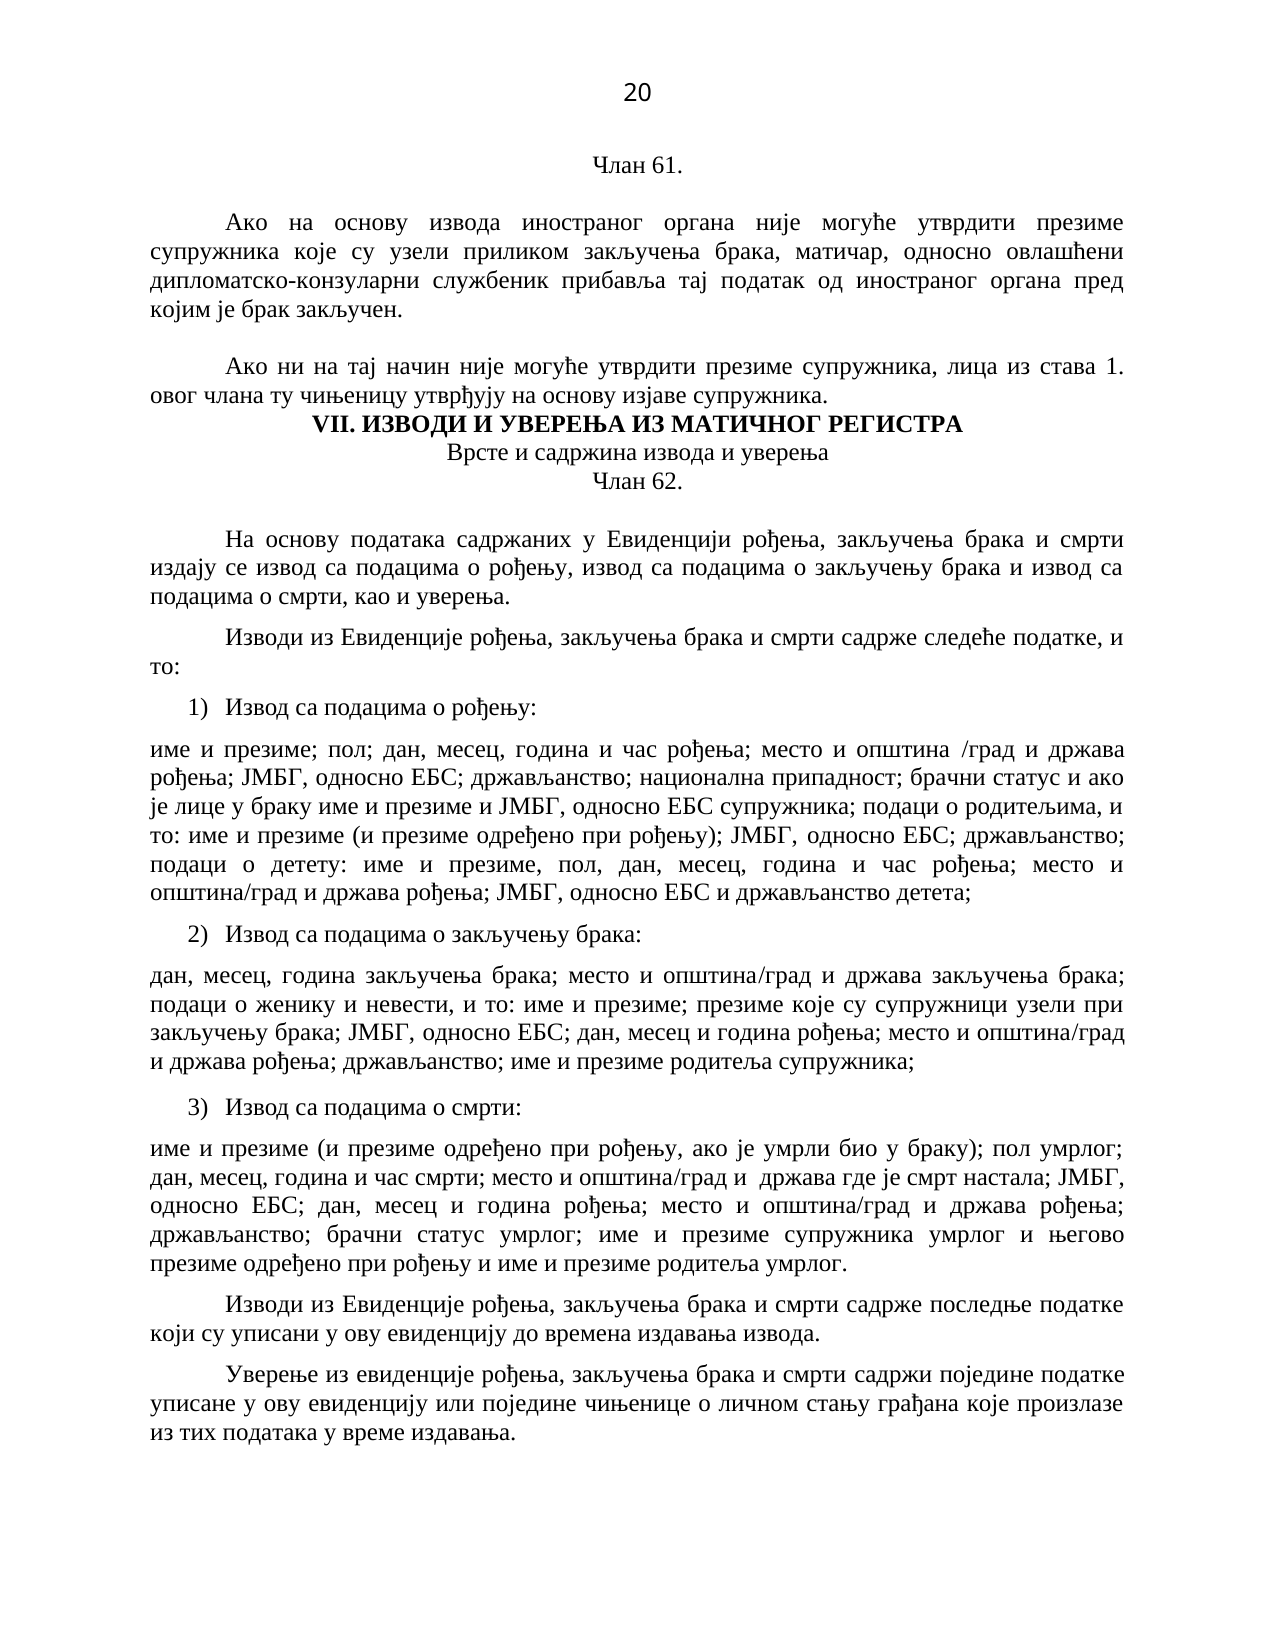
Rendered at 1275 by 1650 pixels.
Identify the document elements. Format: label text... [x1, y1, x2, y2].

text Изводи из Евиденције рођења, закључења брака и смрти садрже последње податке који су уписани у ову евиденцију до времена издавања извода. [150, 1289, 1125, 1347]
text На основу података садржаних у Евиденцији рођења, закључења брака и смрти издају се извод са подацима о рођењу, извод са подацима о закључењу брака и извод са подацима о смрти, као и уверења. [150, 524, 1125, 610]
text име и презиме (и презиме одређено при рођењу, ако је умрли био у браку); пол умрлог; дан, месец, година и час смрти; место и општина/град и држава где је смрт настала; ЈМБГ, односно ЕБС; дан, месец и година рођења; место и општина/град и држава рођења; држављанство; брачни статус умрлог; име и презиме супружника умрлог и његово презиме одређено при рођењу и име и презиме родитеља умрлог. [150, 1133, 1125, 1277]
text Ако ни на тај начин није могуће утврдити презиме супружника, лица из става 1. овог члана ту чињеницу утврђују на основу изјаве супружника. [150, 351, 1125, 409]
text име и презиме; пол; дан, месец, година и час рођења; место и општина /град и држава рођења; ЈМБГ, односно ЕБС; држављанство; национална припадност; брачни статус и ако је лице у браку име и презиме и ЈМБГ, односно ЕБС супружника; подаци о родитељима, и то: име и презиме (и презиме одређено при рођењу); ЈМБГ, односно ЕБС; држављанство; подаци о детету: име и презиме, пол, дан, месец, година и час рођења; место и општина/град и држава рођења; ЈМБГ, односно ЕБС и држављанство детета; [150, 734, 1125, 906]
text Члан 62. [150, 466, 1125, 495]
list Извод са подацима о закључењу брака: [187, 919, 1125, 947]
text Члан 61. [150, 150, 1125, 179]
list Извод са подацима о смрти: [187, 1092, 1125, 1120]
list Извод са подацима о рођењу: [187, 692, 1125, 721]
text дан, месец, година закључења брака; место и општина/град и држава закључења брака; подаци о женику и невести, и то: име и презиме; презиме које су супружници узели при закључењу брака; ЈМБГ, односно ЕБС; дан, месец и година рођења; место и општина/град и држава рођења; држављанство; име и презиме родитеља супружника; [150, 960, 1125, 1075]
subtitle Врсте и садржина извода и уверења [150, 437, 1125, 466]
text Уверење из евиденције рођења, закључења брака и смрти садржи поједине податке уписане у ову евиденцију или поједине чињенице о личном стању грађана које произлазе из тих података у време издавања. [150, 1359, 1125, 1445]
text Ако на основу извода иностраног органа није могуће утврдити презиме супружника које су узели приликом закључења брака, матичар, односно овлашћени дипломатско-конзуларни службеник прибавља тај податак од иностраног органа пред којим је брак закључен. [150, 207, 1125, 322]
text Изводи из Евиденције рођења, закључења брака и смрти садрже следеће податке, и то: [150, 622, 1125, 680]
text VII. ИЗВОДИ И УВЕРЕЊА ИЗ МАТИЧНОГ РЕГИСТРА [150, 409, 1125, 437]
